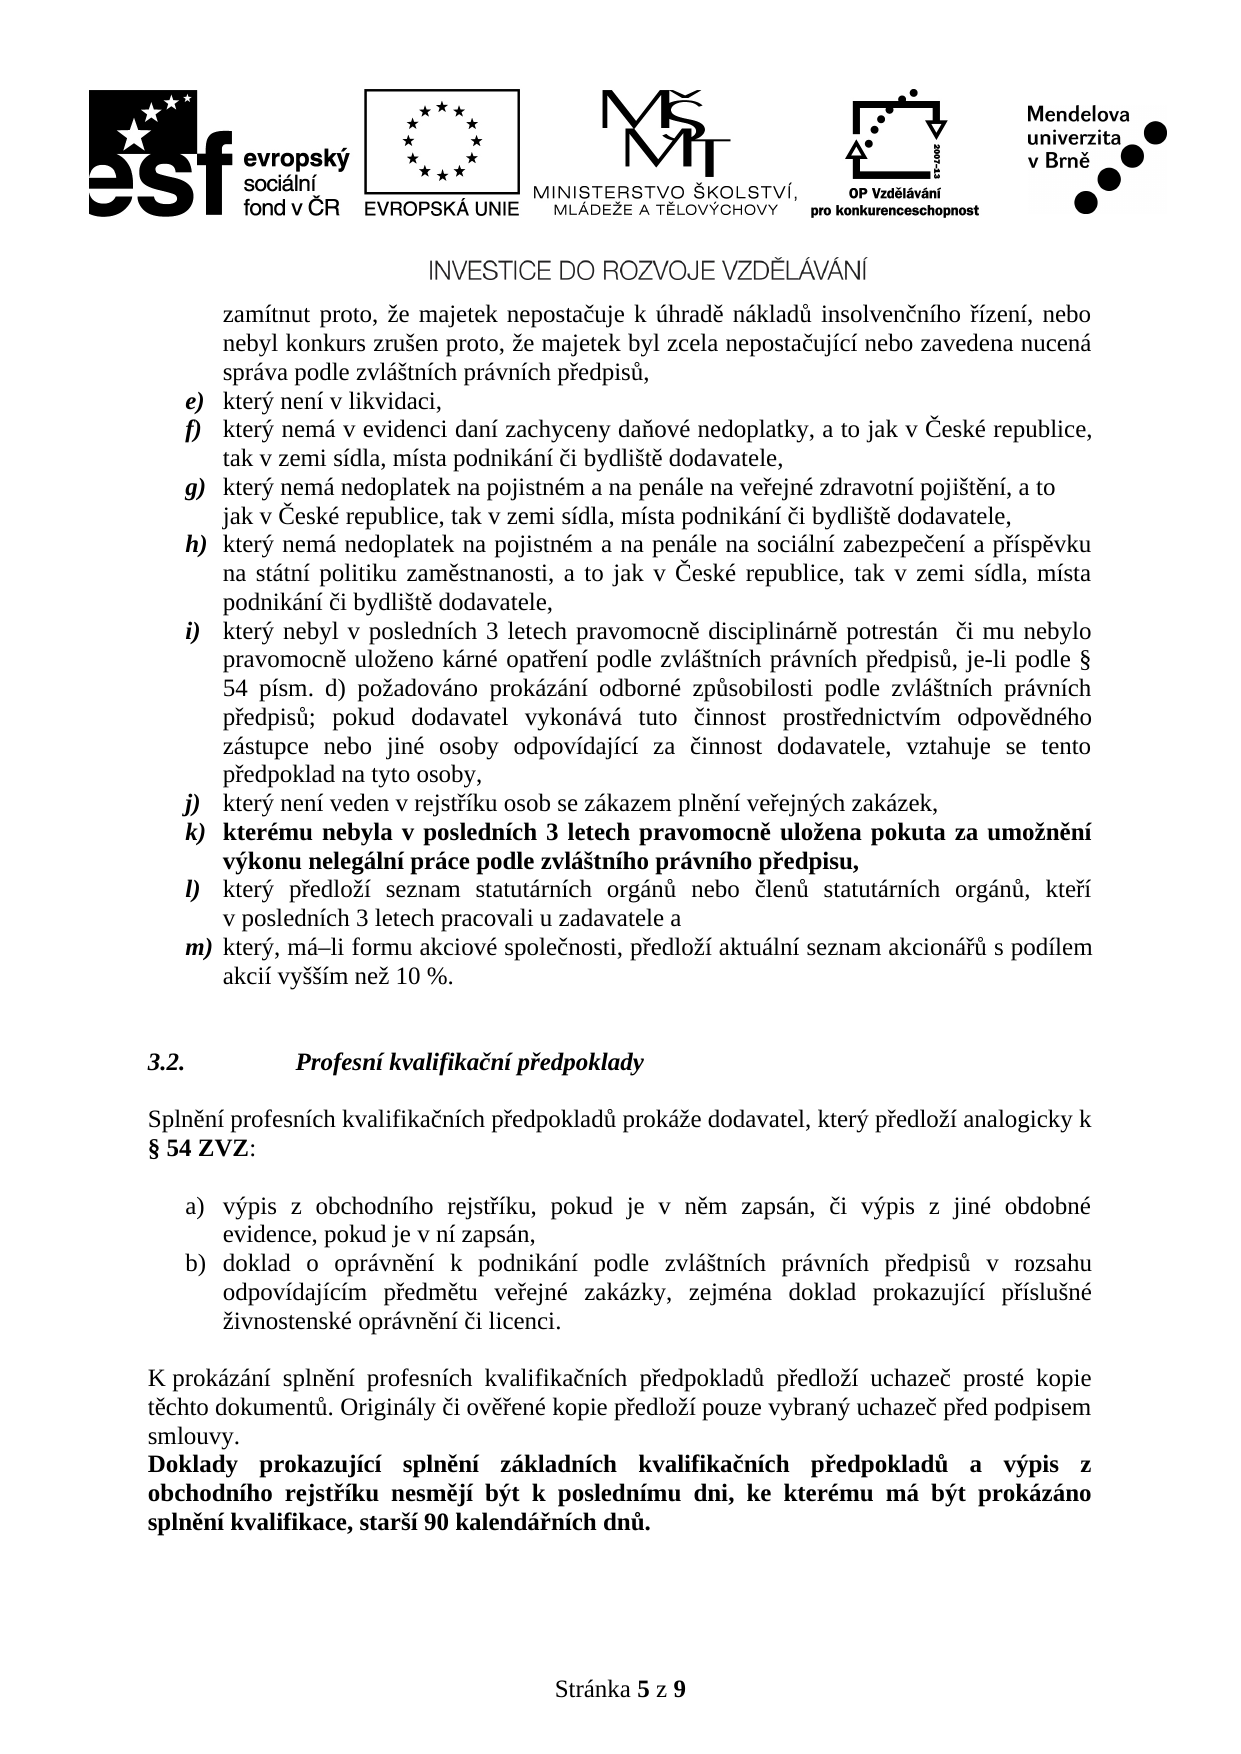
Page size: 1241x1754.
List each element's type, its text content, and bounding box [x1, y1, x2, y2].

text jak v České republice, tak v zemi sídla, místa podnikání či bydliště dodavatele, [223, 501, 1092, 529]
list který nemá nedoplatek na pojistném a na penále na veřejné zdravotní pojištění, a to [185, 472, 1092, 501]
text Doklady prokazující splnění základních kvalifikačních předpokladů a výpis z obchodního rejstříku nesmějí být k poslednímu dni, ke kterému má být prokázáno splnění kvalifikace, starší 90 kalendářních dnů. [148, 1449, 1092, 1536]
list který předloží seznam statutárních orgánů nebo členů statutárních orgánů, kteří v posledních 3 letech pracovali u zadavatele a [185, 874, 1092, 932]
text Splnění profesních kvalifikačních předpokladů prokáže dodavatel, který předloží analogicky k § 54 ZVZ: [148, 1104, 1092, 1162]
list který nemá nedoplatek na pojistném a na penále na sociální zabezpečení a příspěvku na státní politiku zaměstnanosti, a to jak v České republice, tak v zemi sídla, místa podnikání či bydliště dodavatele, [185, 529, 1092, 616]
list doklad o oprávnění k podnikání podle zvláštních právních předpisů v rozsahu odpovídajícím předmětu veřejné zakázky, zejména doklad prokazující příslušné živnostenské oprávnění či licenci. [185, 1248, 1092, 1334]
list Profesní kvalifikační předpoklady [148, 1047, 1092, 1076]
text K prokázání splnění profesních kvalifikačních předpokladů předloží uchazeč prosté kopie těchto dokumentů. Originály či ověřené kopie předloží pouze vybraný uchazeč před podpisem smlouvy. [148, 1363, 1092, 1449]
list který nebyl v posledních 3 letech pravomocně disciplinárně potrestán či mu nebylo pravomocně uloženo kárné opatření podle zvláštních právních předpisů, je-li podle § 54 písm. d) požadováno prokázání odborné způsobilosti podle zvláštních právních předpisů; pokud dodavatel vykonává tuto činnost prostřednictvím odpovědného zástupce nebo jiné osoby odpovídající za činnost dodavatele, vztahuje se tento předpoklad na tyto osoby, [185, 616, 1092, 788]
list kterému nebyla v posledních 3 letech pravomocně uložena pokuta za umožnění výkonu nelegální práce podle zvláštního právního předpisu, [185, 817, 1092, 874]
list který nemá v evidenci daní zachyceny daňové nedoplatky, a to jak v České republice, tak v zemi sídla, místa podnikání či bydliště dodavatele, [185, 414, 1092, 472]
list který, má–li formu akciové společnosti, předloží aktuální seznam akcionářů s podílem akcií vyšším než 10 %. [185, 932, 1092, 989]
list výpis z obchodního rejstříku, pokud je v něm zapsán, či výpis z jiné obdobné evidence, pokud je v ní zapsán, [185, 1191, 1092, 1248]
picture [1028, 105, 1167, 214]
picture [428, 255, 870, 281]
list který není veden v rejstříku osob se zákazem plnění veřejných zakázek, [185, 788, 1092, 817]
picture [60, 49, 998, 237]
list který není v likvidaci, [185, 386, 1092, 414]
